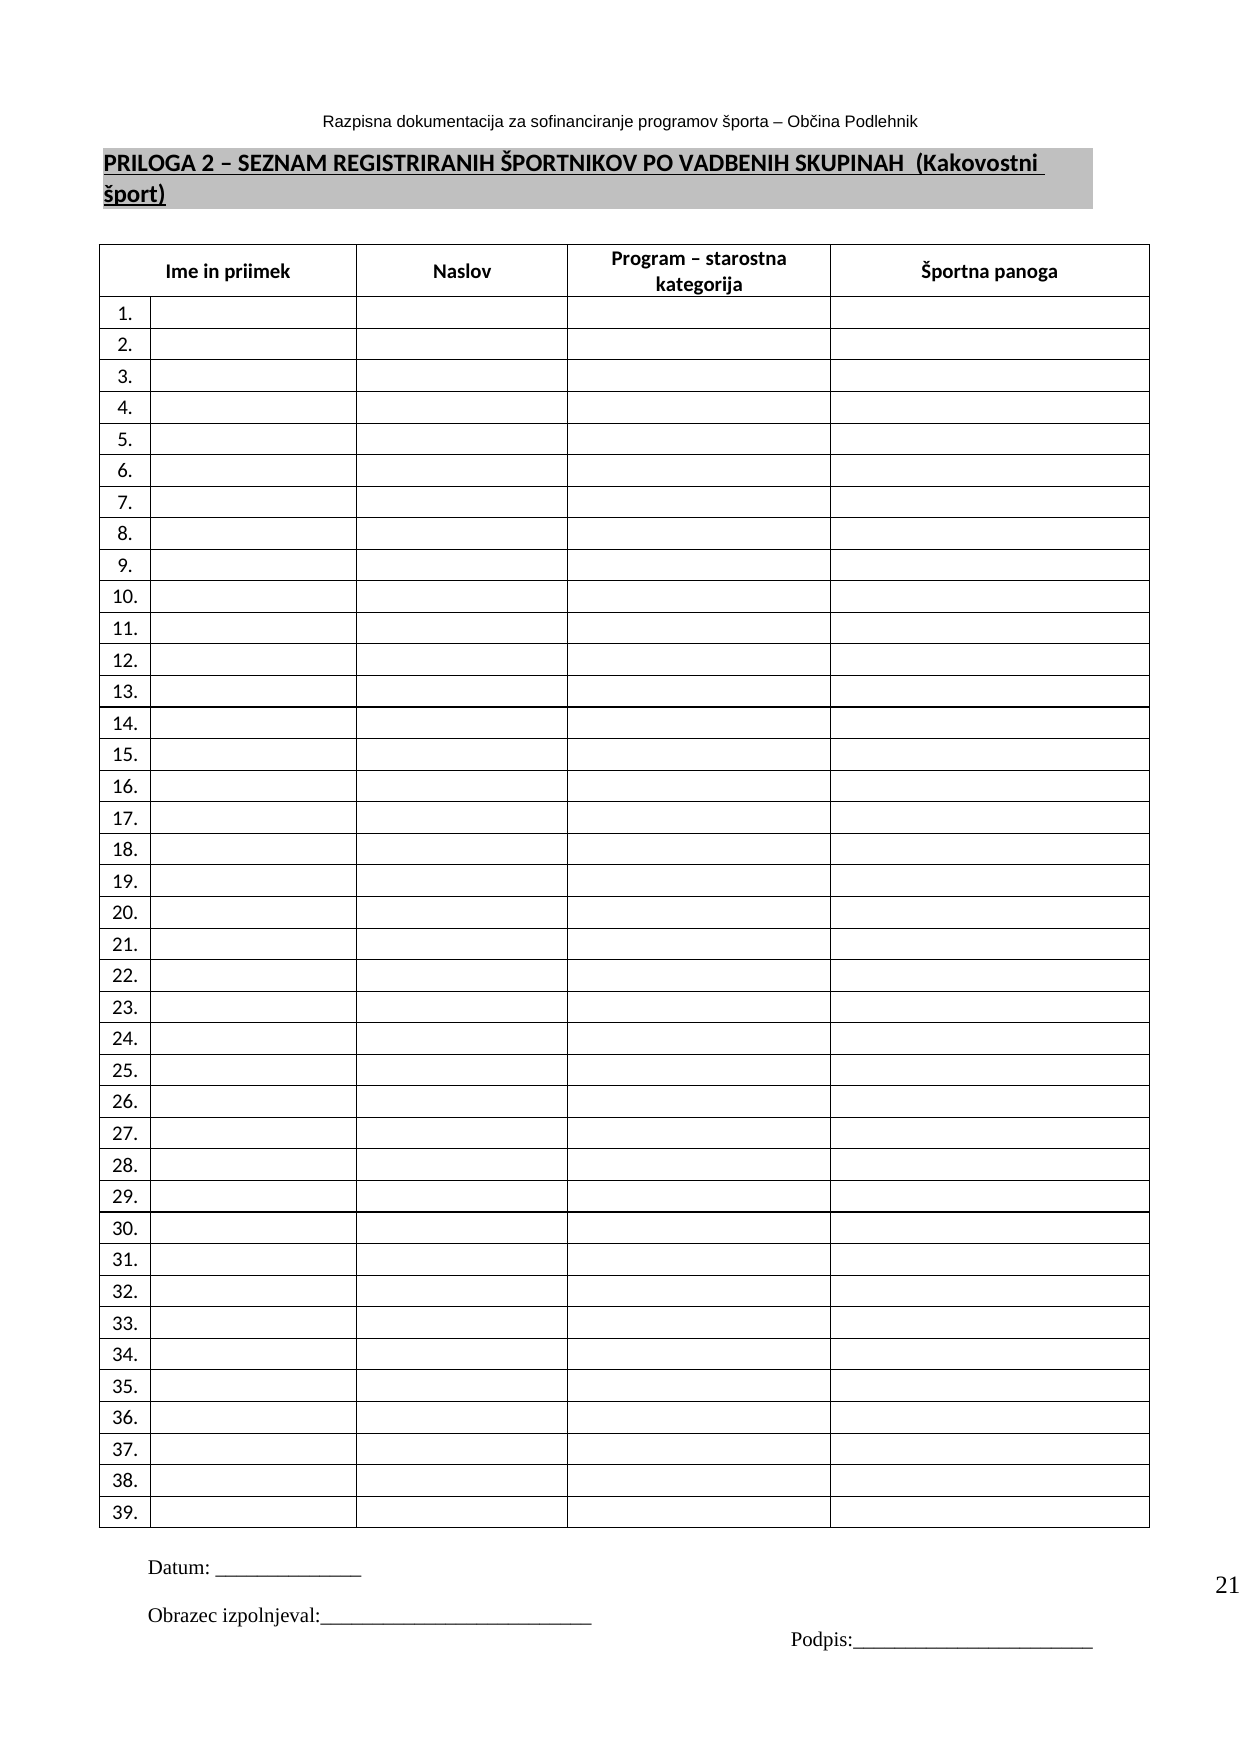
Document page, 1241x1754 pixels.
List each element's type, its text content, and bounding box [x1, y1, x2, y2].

table_cell 23. [100, 992, 150, 1022]
table_cell [151, 1307, 356, 1338]
table_cell 32. [100, 1276, 150, 1306]
table_cell [151, 1465, 356, 1496]
table_cell [568, 424, 830, 454]
table_cell 17. [100, 802, 150, 833]
table_cell 12. [100, 644, 150, 675]
table_cell 38. [100, 1465, 150, 1496]
table_cell 30. [100, 1213, 150, 1243]
table_cell 29. [100, 1181, 150, 1211]
table_cell [151, 1055, 356, 1085]
table_cell [357, 455, 567, 486]
table_cell [568, 960, 830, 991]
table_cell [151, 897, 356, 927]
table_cell [357, 676, 567, 706]
table_cell [357, 329, 567, 359]
table_cell [151, 676, 356, 706]
table_cell [568, 771, 830, 801]
table_cell [568, 550, 830, 580]
table_cell [357, 1118, 567, 1148]
table_cell [357, 581, 567, 612]
table_cell [151, 1339, 356, 1369]
table_cell [831, 1434, 1149, 1464]
table_cell 6. [100, 455, 150, 486]
table_cell [151, 613, 356, 643]
table_cell [568, 1213, 830, 1243]
table_cell [831, 771, 1149, 801]
table_cell [357, 802, 567, 833]
table_cell [151, 487, 356, 517]
table_cell 39. [100, 1497, 150, 1527]
table_cell 25. [100, 1055, 150, 1085]
table_cell [568, 1149, 830, 1180]
table_cell [831, 550, 1149, 580]
table_cell 10. [100, 581, 150, 612]
table_cell 15. [100, 739, 150, 769]
table_cell [831, 1307, 1149, 1338]
table_cell 16. [100, 771, 150, 801]
table_cell [568, 392, 830, 422]
table_cell [151, 329, 356, 359]
table_cell [831, 1055, 1149, 1085]
table_cell 13. [100, 676, 150, 706]
table_cell [568, 1118, 830, 1148]
table_cell [568, 1086, 830, 1117]
table_cell [357, 613, 567, 643]
table_cell [831, 802, 1149, 833]
table_cell [357, 487, 567, 517]
table_cell [357, 1055, 567, 1085]
table_cell [151, 581, 356, 612]
table_cell [357, 1181, 567, 1211]
table_cell 22. [100, 960, 150, 991]
table_cell [151, 929, 356, 959]
table_cell [568, 487, 830, 517]
table_cell [357, 771, 567, 801]
table_cell [151, 960, 356, 991]
table_cell [357, 392, 567, 422]
table_cell [831, 1181, 1149, 1211]
table_cell [568, 802, 830, 833]
table_cell [831, 865, 1149, 896]
table_cell [831, 1497, 1149, 1527]
table_cell [831, 1086, 1149, 1117]
table_cell 18. [100, 834, 150, 864]
table_cell 5. [100, 424, 150, 454]
table_cell 1. [100, 297, 150, 328]
table_cell [831, 1149, 1149, 1180]
table_cell [151, 360, 356, 391]
table_cell [357, 1402, 567, 1432]
table_cell [357, 1213, 567, 1243]
table_cell 9. [100, 550, 150, 580]
table_cell [357, 929, 567, 959]
table_cell [151, 1370, 356, 1401]
table_cell [568, 1307, 830, 1338]
table_cell [568, 1181, 830, 1211]
table_cell [831, 676, 1149, 706]
table_cell [568, 518, 830, 549]
table_cell [568, 834, 830, 864]
table_cell [151, 1023, 356, 1054]
table_cell [151, 708, 356, 738]
table_cell 26. [100, 1086, 150, 1117]
table_cell [151, 1402, 356, 1432]
table_cell 37. [100, 1434, 150, 1464]
table_header Program – starostna kategorija [568, 245, 830, 296]
table_cell [151, 644, 356, 675]
table_cell [568, 992, 830, 1022]
table_header Športna panoga [831, 245, 1149, 296]
table_cell [151, 1497, 356, 1527]
table_cell [568, 455, 830, 486]
table_cell [831, 297, 1149, 328]
table_cell [151, 1181, 356, 1211]
table_cell [568, 1339, 830, 1369]
table_cell [831, 929, 1149, 959]
table_cell [831, 1213, 1149, 1243]
table_cell [151, 739, 356, 769]
table_cell [831, 1465, 1149, 1496]
table_cell [151, 550, 356, 580]
table_cell [568, 1497, 830, 1527]
table_cell [151, 455, 356, 486]
table_cell [831, 1244, 1149, 1274]
table_cell 11. [100, 613, 150, 643]
table_cell [831, 487, 1149, 517]
table_cell [151, 1213, 356, 1243]
table_cell [151, 518, 356, 549]
table_header Ime in priimek [100, 245, 356, 296]
table_cell [831, 581, 1149, 612]
table_cell [831, 360, 1149, 391]
table_cell [151, 992, 356, 1022]
table_cell 27. [100, 1118, 150, 1148]
table_cell [568, 897, 830, 927]
table_cell [568, 929, 830, 959]
table_cell [357, 960, 567, 991]
table_cell [357, 708, 567, 738]
table_cell [357, 518, 567, 549]
table_cell [357, 1465, 567, 1496]
table_cell [831, 1023, 1149, 1054]
table_cell [357, 644, 567, 675]
table_cell 14. [100, 708, 150, 738]
table_cell 24. [100, 1023, 150, 1054]
table_cell [568, 297, 830, 328]
table_cell [357, 550, 567, 580]
table_cell [831, 1276, 1149, 1306]
table_cell [568, 1023, 830, 1054]
table_cell [357, 1339, 567, 1369]
table_cell [357, 1307, 567, 1338]
table_cell [151, 865, 356, 896]
table_cell [568, 708, 830, 738]
table_cell [831, 1402, 1149, 1432]
table_cell [831, 1118, 1149, 1148]
table_cell [151, 1244, 356, 1274]
table_cell [831, 739, 1149, 769]
table_cell [831, 644, 1149, 675]
table_cell [151, 771, 356, 801]
table_cell [357, 1023, 567, 1054]
table_cell [357, 1370, 567, 1401]
table_header Naslov [357, 245, 567, 296]
table_cell [357, 992, 567, 1022]
table_cell [568, 739, 830, 769]
table_cell [568, 1370, 830, 1401]
table_cell [568, 360, 830, 391]
table_cell [831, 960, 1149, 991]
table_cell 28. [100, 1149, 150, 1180]
table_cell [568, 1055, 830, 1085]
table_cell [568, 581, 830, 612]
table_cell [568, 1465, 830, 1496]
table_cell [151, 1434, 356, 1464]
table_cell [357, 834, 567, 864]
table_cell 20. [100, 897, 150, 927]
table_cell 7. [100, 487, 150, 517]
table_cell [568, 676, 830, 706]
table_cell [831, 424, 1149, 454]
table_cell [357, 1497, 567, 1527]
table_cell [357, 1434, 567, 1464]
table_cell [151, 802, 356, 833]
table_cell [568, 613, 830, 643]
table_cell [831, 1339, 1149, 1369]
table_cell 21. [100, 929, 150, 959]
table_cell [568, 865, 830, 896]
table_cell 31. [100, 1244, 150, 1274]
table_cell [151, 1276, 356, 1306]
text PRILOGA 2 – SEZNAM REGISTRIRANIH ŠPORTNIKOV PO VADBENIH SKUPINAH (Kakovostni šport) [103, 148, 1093, 209]
table_cell 19. [100, 865, 150, 896]
table_cell [151, 424, 356, 454]
table_cell [568, 1434, 830, 1464]
table_cell [831, 897, 1149, 927]
table_cell [151, 297, 356, 328]
table_cell 33. [100, 1307, 150, 1338]
table_cell 34. [100, 1339, 150, 1369]
table_cell [568, 644, 830, 675]
table_cell [831, 992, 1149, 1022]
table_cell [151, 834, 356, 864]
table_cell [357, 1276, 567, 1306]
table_cell [357, 297, 567, 328]
table_cell 4. [100, 392, 150, 422]
table_cell [357, 424, 567, 454]
table_cell [831, 834, 1149, 864]
table_cell [357, 897, 567, 927]
table_cell [831, 518, 1149, 549]
table_cell [357, 1149, 567, 1180]
table_cell 35. [100, 1370, 150, 1401]
table_cell [357, 360, 567, 391]
table_cell [568, 1276, 830, 1306]
table_cell [357, 739, 567, 769]
table_cell [151, 392, 356, 422]
table_cell [568, 329, 830, 359]
table_cell [357, 1086, 567, 1117]
table_cell [151, 1118, 356, 1148]
table_cell [357, 865, 567, 896]
table_cell [151, 1149, 356, 1180]
table_cell 36. [100, 1402, 150, 1432]
table_cell [151, 1086, 356, 1117]
table_cell 2. [100, 329, 150, 359]
table_cell [568, 1402, 830, 1432]
table_cell [831, 455, 1149, 486]
table_cell [831, 708, 1149, 738]
table_cell 8. [100, 518, 150, 549]
table_cell [831, 392, 1149, 422]
table_cell [831, 613, 1149, 643]
table_cell [357, 1244, 567, 1274]
table_cell [568, 1244, 830, 1274]
table_cell [831, 329, 1149, 359]
table_cell 3. [100, 360, 150, 391]
table_cell [831, 1370, 1149, 1401]
